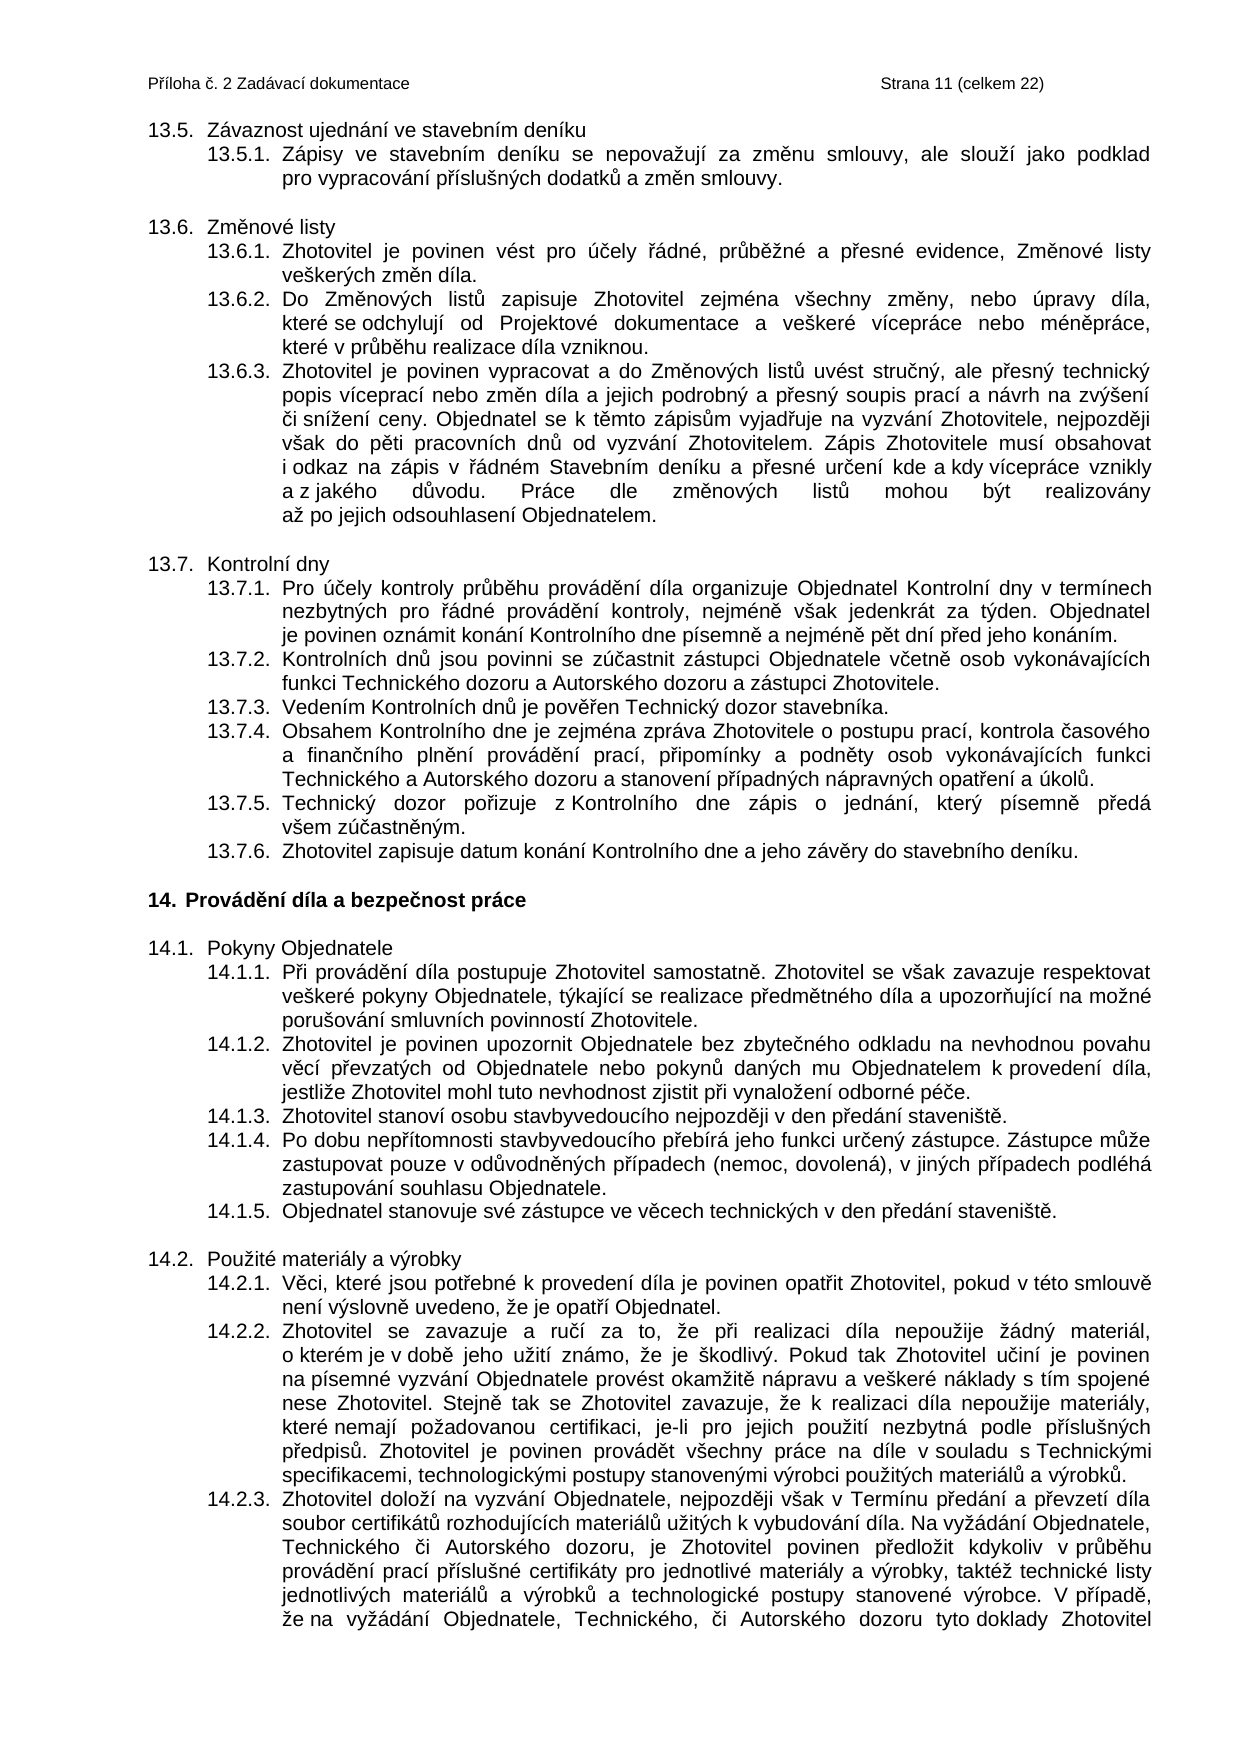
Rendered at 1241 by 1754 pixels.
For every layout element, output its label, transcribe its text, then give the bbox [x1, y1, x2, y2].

list Vedením Kontrolních dnů je pověřen Technický dozor stavebníka. [207, 695, 1152, 719]
list Zhotovitel stanoví osobu stavbyvedoucího nejpozději v den předání staveniště. [207, 1103, 1152, 1127]
list Zhotovitel je povinen vypracovat a do Změnových listů uvést stručný, ale přesný technický popis víceprací nebo změn díla a jejich podrobný a přesný soupis prací a návrh na zvýšení či snížení ceny. Objednatel se k těmto zápisům vyjadřuje na vyzvání Zhotovitele, nejpozději však do pěti pracovních dnů od vyzvání Zhotovitelem. Zápis Zhotovitele musí obsahovat i odkaz na zápis v řádném Stavebním deníku a přesné určení kde a kdy vícepráce vznikly a z jakého důvodu. Práce dle změnových listů mohou být realizovány až po jejich odsouhlasení Objednatelem. [207, 359, 1152, 526]
list Kontrolní dny [148, 551, 1152, 575]
list Do Změnových listů zapisuje Zhotovitel zejména všechny změny, nebo úpravy díla, které se odchylují od Projektové dokumentace a veškeré vícepráce nebo méněpráce, které v průběhu realizace díla vzniknou. [207, 287, 1152, 359]
list Zhotovitel zapisuje datum konání Kontrolního dne a jeho závěry do stavebního deníku. [207, 839, 1152, 863]
list Obsahem Kontrolního dne je zejména zpráva Zhotovitele o postupu prací, kontrola časového a finančního plnění provádění prací, připomínky a podněty osob vykonávajících funkci Technického a Autorského dozoru a stanovení případných nápravných opatření a úkolů. [207, 719, 1152, 791]
list Věci, které jsou potřebné k provedení díla je povinen opatřit Zhotovitel, pokud v této smlouvě není výslovně uvedeno, že je opatří Objednatel. [207, 1271, 1152, 1319]
list Pokyny Objednatele [148, 936, 1152, 960]
list Pro účely kontroly průběhu provádění díla organizuje Objednatel Kontrolní dny v termínech nezbytných pro řádné provádění kontroly, nejméně však jedenkrát za týden. Objednatel je povinen oznámit konání Kontrolního dne písemně a nejméně pět dní před jeho konáním. [207, 575, 1152, 647]
list Závaznost ujednání ve stavebním deníku [148, 118, 1152, 142]
list Technický dozor pořizuje z Kontrolního dne zápis o jednání, který písemně předá všem zúčastněným. [207, 791, 1152, 839]
list Zhotovitel je povinen vést pro účely řádné, průběžné a přesné evidence, Změnové listy veškerých změn díla. [207, 239, 1152, 287]
list Zhotovitel se zavazuje a ručí za to, že při realizaci díla nepoužije žádný materiál, o kterém je v době jeho užití známo, že je škodlivý. Pokud tak Zhotovitel učiní je povinen na písemné vyzvání Objednatele provést okamžitě nápravu a veškeré náklady s tím spojené nese Zhotovitel. Stejně tak se Zhotovitel zavazuje, že k realizaci díla nepoužije materiály, které nemají požadovanou certifikaci, je-li pro jejich použití nezbytná podle příslušných předpisů. Zhotovitel je povinen provádět všechny práce na díle v souladu s Technickými specifikacemi, technologickými postupy stanovenými výrobci použitých materiálů a výrobků. [207, 1319, 1152, 1487]
list Zhotovitel je povinen upozornit Objednatele bez zbytečného odkladu na nevhodnou povahu věcí převzatých od Objednatele nebo pokynů daných mu Objednatelem k provedení díla, jestliže Zhotovitel mohl tuto nevhodnost zjistit při vynaložení odborné péče. [207, 1032, 1152, 1103]
list Zápisy ve stavebním deníku se nepovažují za změnu smlouvy, ale slouží jako podklad pro vypracování příslušných dodatků a změn smlouvy. [207, 142, 1152, 190]
list Kontrolních dnů jsou povinni se zúčastnit zástupci Objednatele včetně osob vykonávajících funkci Technického dozoru a Autorského dozoru a zástupci Zhotovitele. [207, 647, 1152, 695]
list Při provádění díla postupuje Zhotovitel samostatně. Zhotovitel se však zavazuje respektovat veškeré pokyny Objednatele, týkající se realizace předmětného díla a upozorňující na možné porušování smluvních povinností Zhotovitele. [207, 960, 1152, 1032]
list Po dobu nepřítomnosti stavbyvedoucího přebírá jeho funkci určený zástupce. Zástupce může zastupovat pouze v odůvodněných případech (nemoc, dovolená), v jiných případech podléhá zastupování souhlasu Objednatele. [207, 1127, 1152, 1199]
list Provádění díla a bezpečnost práce [148, 888, 1152, 912]
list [207, 1487, 1152, 1631]
list Použité materiály a výrobky [148, 1247, 1152, 1271]
list Změnové listy [148, 215, 1152, 239]
list Objednatel stanovuje své zástupce ve věcech technických v den předání staveniště. [207, 1199, 1152, 1223]
